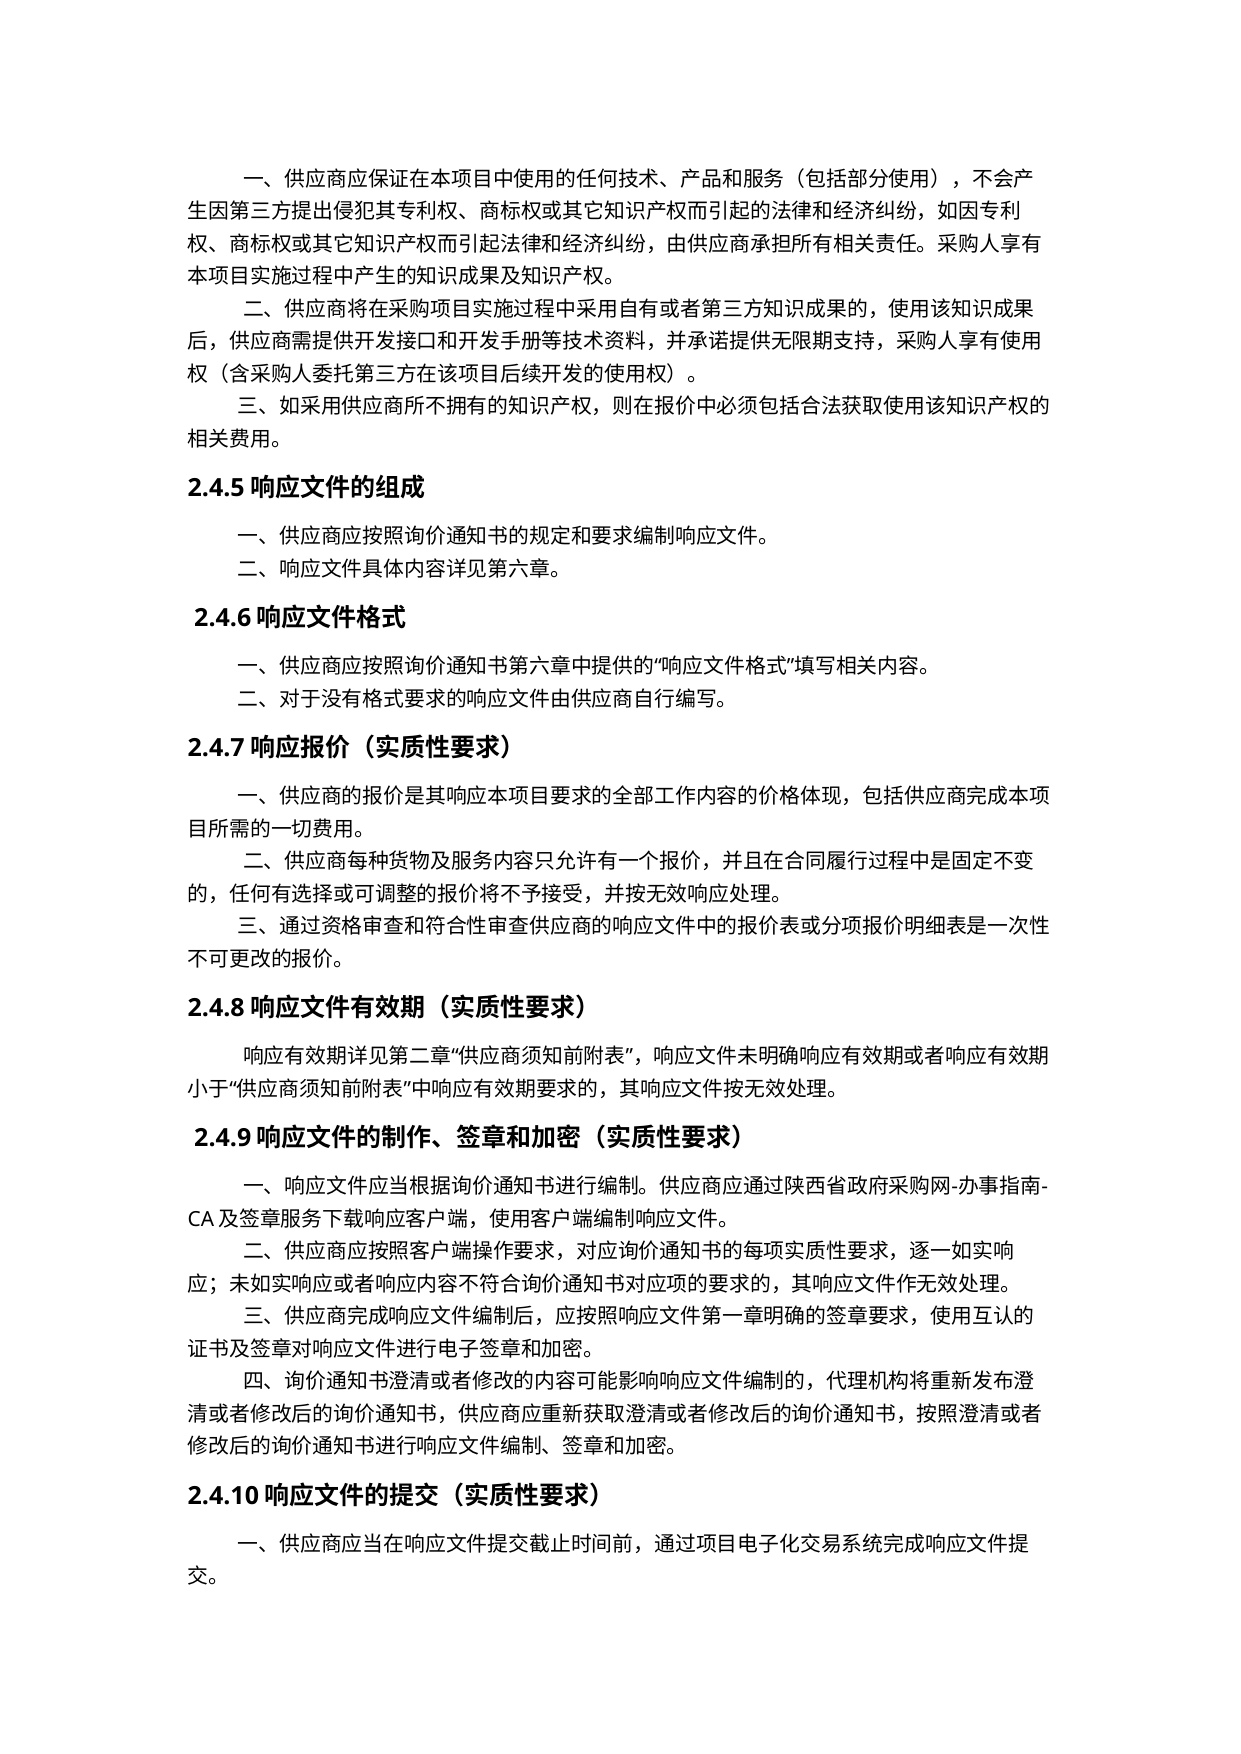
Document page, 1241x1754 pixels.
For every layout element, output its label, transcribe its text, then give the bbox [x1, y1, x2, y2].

text 2.4.10响应文件的提交（实质性要求） [187, 1462, 1053, 1527]
text 三、通过资格审查和符合性审查供应商的响应文件中的报价表或分项报价明细表是一次性不可更改的报价。 [187, 909, 1053, 974]
text 2.4.9响应文件的制作、签章和加密（实质性要求） [187, 1104, 1053, 1169]
text 一、供应商应保证在本项目中使用的任何技术、产品和服务（包括部分使用），不会产生因第三方提出侵犯其专利权、商标权或其它知识产权而引起的法律和经济纠纷，如因专利权、商标权或其它知识产权而引起法律和经济纠纷，由供应商承担所有相关责任。采购人享有本项目实施过程中产生的知识成果及知识产权。 [187, 162, 1053, 292]
text 响应有效期详见第二章“供应商须知前附表”，响应文件未明确响应有效期或者响应有效期小于“供应商须知前附表”中响应有效期要求的，其响应文件按无效处理。 [187, 1039, 1053, 1104]
text 二、响应文件具体内容详见第六章。 [187, 552, 1053, 584]
text 二、对于没有格式要求的响应文件由供应商自行编写。 [187, 682, 1053, 714]
text 2.4.8响应文件有效期（实质性要求） [187, 974, 1053, 1039]
text 二、供应商将在采购项目实施过程中采用自有或者第三方知识成果的，使用该知识成果后，供应商需提供开发接口和开发手册等技术资料，并承诺提供无限期支持，采购人享有使用权（含采购人委托第三方在该项目后续开发的使用权）。 [187, 292, 1053, 389]
text 2.4.7响应报价（实质性要求） [187, 714, 1053, 779]
text 一、供应商应当在响应文件提交截止时间前，通过项目电子化交易系统完成响应文件提交。 [187, 1527, 1053, 1592]
text 一、响应文件应当根据询价通知书进行编制。供应商应通过陕西省政府采购网-办事指南-CA及签章服务下载响应客户端，使用客户端编制响应文件。 [187, 1169, 1053, 1234]
text 2.4.5响应文件的组成 [187, 454, 1053, 519]
text 一、供应商的报价是其响应本项目要求的全部工作内容的价格体现，包括供应商完成本项目所需的一切费用。 [187, 779, 1053, 844]
text 2.4.6响应文件格式 [187, 584, 1053, 649]
text 三、供应商完成响应文件编制后，应按照响应文件第一章明确的签章要求，使用互认的证书及签章对响应文件进行电子签章和加密。 [187, 1299, 1053, 1364]
text 三、如采用供应商所不拥有的知识产权，则在报价中必须包括合法获取使用该知识产权的相关费用。 [187, 389, 1053, 454]
text 二、供应商应按照客户端操作要求，对应询价通知书的每项实质性要求，逐一如实响应；未如实响应或者响应内容不符合询价通知书对应项的要求的，其响应文件作无效处理。 [187, 1234, 1053, 1299]
text 四、询价通知书澄清或者修改的内容可能影响响应文件编制的，代理机构将重新发布澄清或者修改后的询价通知书，供应商应重新获取澄清或者修改后的询价通知书，按照澄清或者修改后的询价通知书进行响应文件编制、签章和加密。 [187, 1364, 1053, 1462]
text 二、供应商每种货物及服务内容只允许有一个报价，并且在合同履行过程中是固定不变的，任何有选择或可调整的报价将不予接受，并按无效响应处理。 [187, 844, 1053, 909]
text 一、供应商应按照询价通知书第六章中提供的“响应文件格式”填写相关内容。 [187, 649, 1053, 682]
text 一、供应商应按照询价通知书的规定和要求编制响应文件。 [187, 519, 1053, 552]
